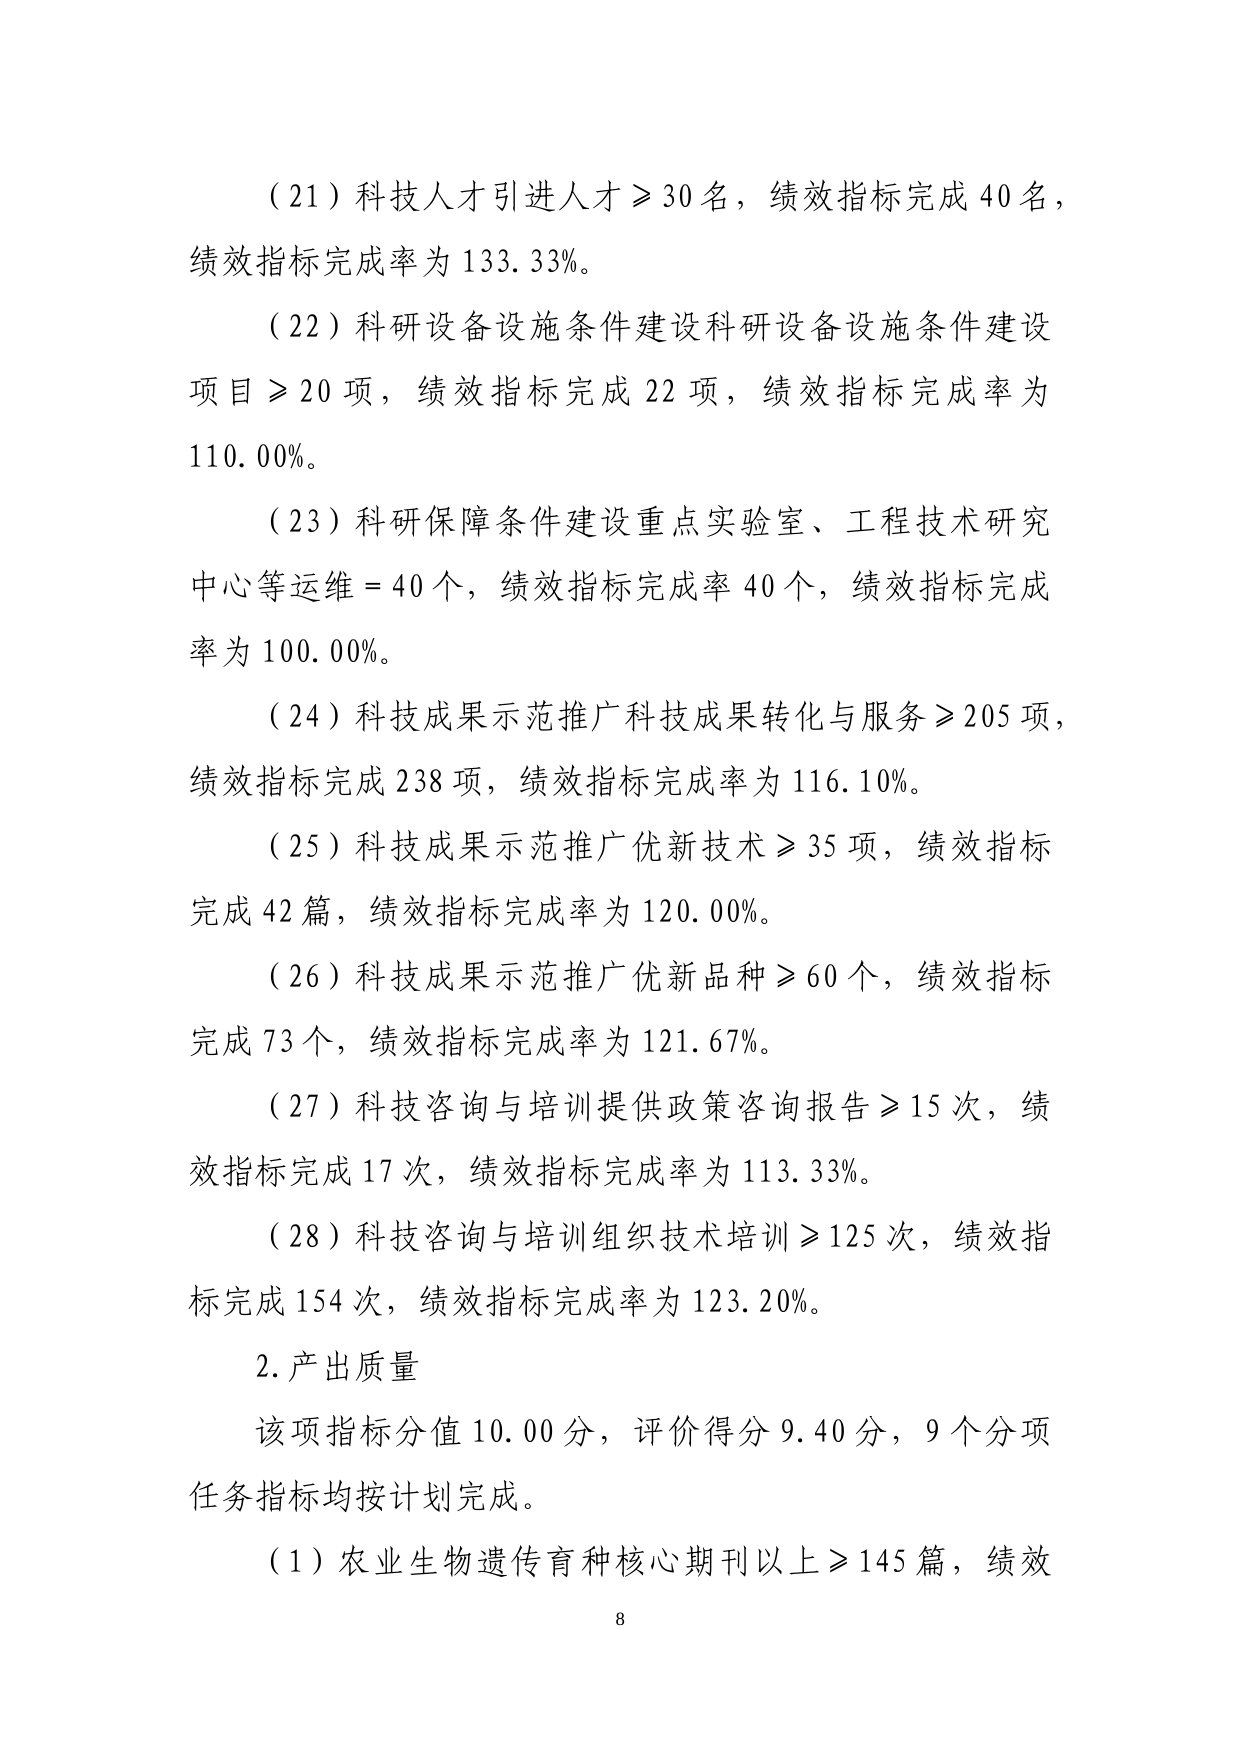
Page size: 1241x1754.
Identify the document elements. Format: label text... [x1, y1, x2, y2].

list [187, 1527, 1053, 1592]
list 科技咨询与培训组织技术培训≥125次，绩效指标完成154次，绩效指标完成率为123.20%。 [187, 1202, 1053, 1332]
text 2.产出质量 [187, 1332, 1053, 1397]
list 科技成果示范推广优新技术≥35项，绩效指标完成42篇，绩效指标完成率为120.00%。 [187, 812, 1053, 942]
list 科技咨询与培训提供政策咨询报告≥15次，绩效指标完成17次，绩效指标完成率为113.33%。 [187, 1072, 1053, 1202]
list 科研设备设施条件建设科研设备设施条件建设项目≥20项，绩效指标完成22项，绩效指标完成率为110.00%。 [187, 292, 1053, 487]
list 科研保障条件建设重点实验室、工程技术研究中心等运维＝40个，绩效指标完成率40个，绩效指标完成率为100.00%。 [187, 487, 1053, 682]
list 科技成果示范推广科技成果转化与服务≥205项，绩效指标完成238项，绩效指标完成率为116.10%。 [187, 682, 1053, 812]
text 该项指标分值10.00分，评价得分9.40分，9个分项任务指标均按计划完成。 [187, 1397, 1053, 1527]
list 科技人才引进人才≥30名，绩效指标完成40名，绩效指标完成率为133.33%。 [187, 162, 1053, 292]
list 科技成果示范推广优新品种≥60个，绩效指标完成73个，绩效指标完成率为121.67%。 [187, 942, 1053, 1072]
